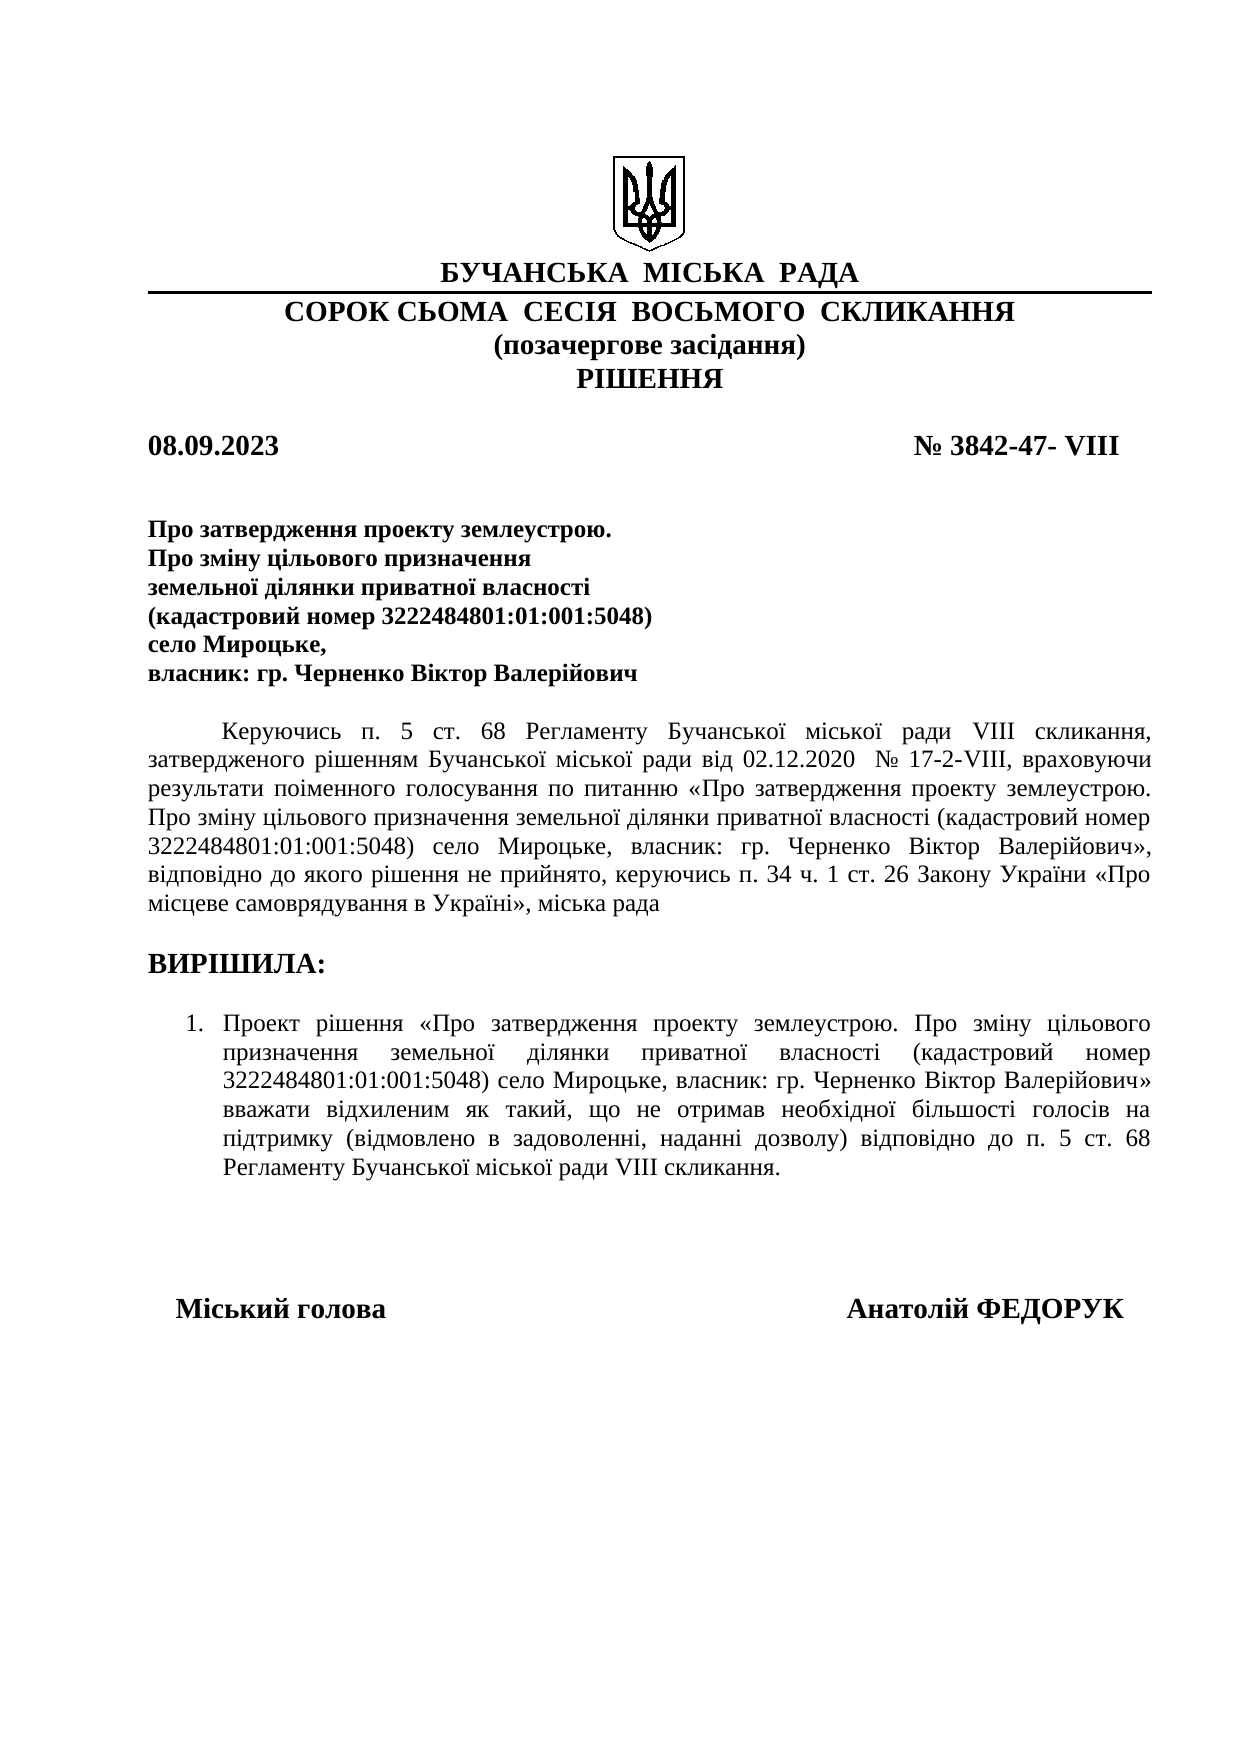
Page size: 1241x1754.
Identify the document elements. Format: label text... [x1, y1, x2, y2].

text БУЧАНСЬКА МІСЬКА РАДА [148, 255, 1152, 291]
text село Мироцьке, [148, 629, 1152, 658]
text власник: гр. Черненко Віктор Валерійович [148, 658, 1152, 687]
list Проект рішення «Про затвердження проекту землеустрою. Про зміну цільового призначення земельної ділянки приватної власності (кадастровий номер 3222484801:01:001:5048) село Мироцьке, власник: гр. Черненко Віктор Валерійович» вважати відхиленим як такий, що не отримав необхідної більшості голосів на підтримку (відмовлено в задоволенні, наданні дозволу) відповідно до п. 5 ст. 68 Регламенту Бучанської міської ради VІІІ скликання. [185, 1008, 1152, 1181]
text 08.09.2023 № 3842-47- VІІІ [148, 428, 1152, 462]
text земельної ділянки приватної власності [148, 572, 1152, 601]
text (позачергове засідання) [148, 327, 1152, 361]
text Міський голова Анатолій ФЕДОРУК [148, 1291, 1152, 1325]
text Про зміну цільового призначення [148, 543, 1152, 572]
text (кадастровий номер 3222484801:01:001:5048) [148, 601, 1152, 629]
text Про затвердження проекту землеустрою. [148, 514, 1152, 543]
text РІШЕННЯ [148, 361, 1152, 394]
text ВИРІШИЛА: [148, 946, 1152, 979]
text СОРОК СЬОМА СЕСІЯ ВОСЬМОГО СКЛИКАННЯ [148, 294, 1152, 327]
text Керуючись п. 5 ст. 68 Регламенту Бучанської міської ради VІІІ скликання, затвердженого рішенням Бучанської міської ради від 02.12.2020 № 17-2-VІІI, враховуючи результати поіменного голосування по питанню «Про затвердження проекту землеустрою. Про зміну цільового призначення земельної ділянки приватної власності (кадастровий номер 3222484801:01:001:5048) село Мироцьке, власник: гр. Черненко Віктор Валерійович», відповідно до якого рішення не прийнято, керуючись п. 34 ч. 1 ст. 26 Закону України «Про місцеве самоврядування в Україні», міська рада [148, 716, 1152, 917]
